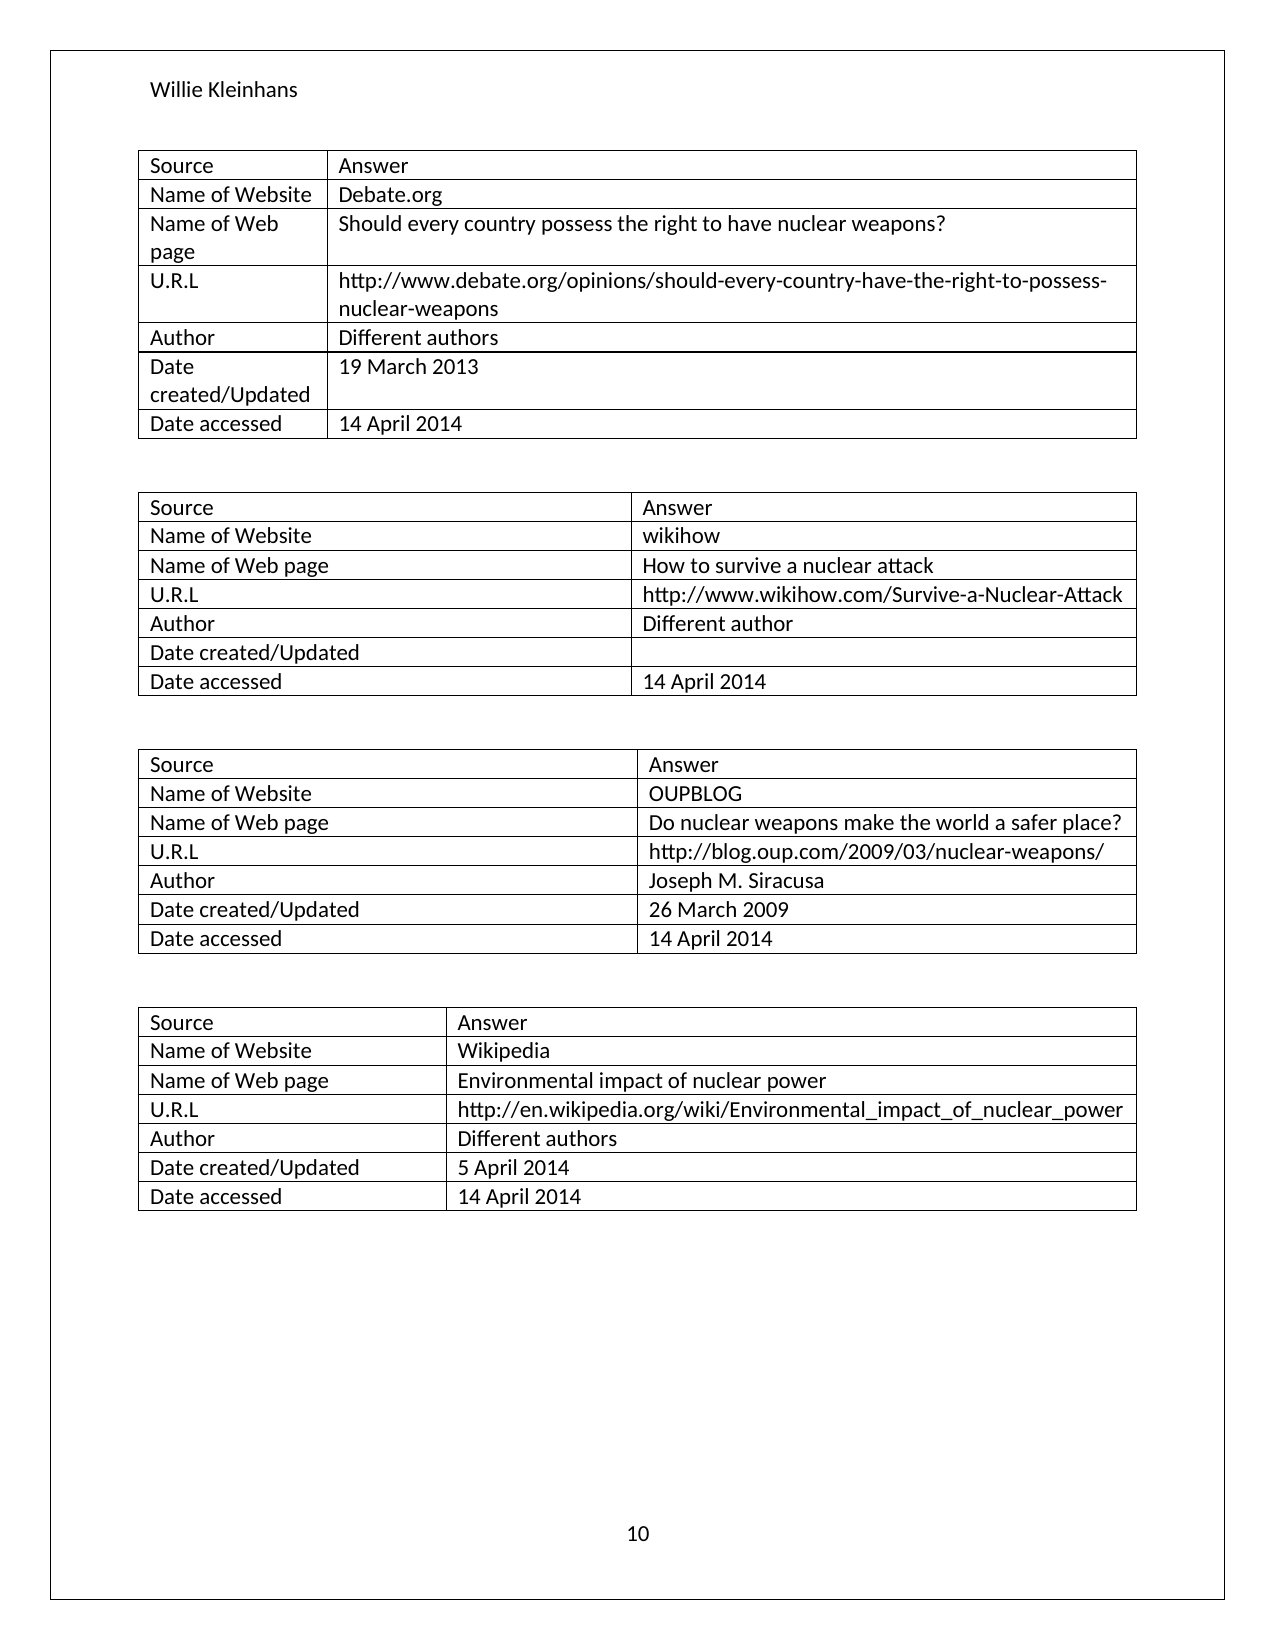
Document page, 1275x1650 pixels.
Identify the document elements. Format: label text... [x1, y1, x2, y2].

table_cell Name of Website [139, 180, 327, 208]
table_cell Wikipedia [447, 1037, 1136, 1065]
table_cell [632, 638, 1136, 666]
table_cell 14 April 2014 [638, 925, 1136, 952]
table_cell http://www.wikihow.com/Survive-a-Nuclear-Attack [632, 580, 1136, 608]
table_cell Date accessed [139, 925, 637, 952]
table_cell Name of Website [139, 522, 631, 550]
table_header Source [139, 151, 327, 179]
table_cell wikihow [632, 522, 1136, 550]
table_cell 14 April 2014 [632, 667, 1136, 695]
table_cell Date accessed [139, 410, 327, 437]
table_cell 19 March 2013 [328, 353, 1136, 408]
table_cell Different author [632, 609, 1136, 637]
table_cell 5 April 2014 [447, 1153, 1136, 1181]
table_cell Name of Website [139, 1037, 446, 1065]
table_header Source [139, 1008, 446, 1036]
table_cell U.R.L [139, 837, 637, 865]
table_cell Environmental impact of nuclear power [447, 1066, 1136, 1094]
table_cell Date accessed [139, 1182, 446, 1210]
table_header Answer [638, 750, 1136, 778]
table_header Answer [632, 493, 1136, 521]
table_cell Joseph M. Siracusa [638, 866, 1136, 894]
table_cell Do nuclear weapons make the world a safer place? [638, 808, 1136, 836]
table_cell Different authors [447, 1124, 1136, 1152]
table_cell Date accessed [139, 667, 631, 695]
table_cell Author [139, 609, 631, 637]
table_cell Different authors [328, 323, 1136, 351]
table_cell Author [139, 866, 637, 894]
table_cell Author [139, 323, 327, 351]
table_cell Name of Web page [139, 551, 631, 579]
table_cell 26 March 2009 [638, 895, 1136, 923]
table_header Source [139, 493, 631, 521]
table_cell Should every country possess the right to have nuclear weapons? [328, 209, 1136, 265]
table_header Answer [447, 1008, 1136, 1036]
table_cell Name of Web page [139, 808, 637, 836]
table_cell 14 April 2014 [328, 410, 1136, 437]
table_cell Name of Website [139, 779, 637, 807]
table_cell U.R.L [139, 580, 631, 608]
table_header Source [139, 750, 637, 778]
table_cell Date created/Updated [139, 638, 631, 666]
table_cell http://blog.oup.com/2009/03/nuclear-weapons/ [638, 837, 1136, 865]
table_header Answer [328, 151, 1136, 179]
table_cell http://en.wikipedia.org/wiki/Environmental_impact_of_nuclear_power [447, 1095, 1136, 1123]
table_cell Date created/Updated [139, 895, 637, 923]
table_cell Name of Web page [139, 1066, 446, 1094]
table_cell 14 April 2014 [447, 1182, 1136, 1210]
table_cell OUPBLOG [638, 779, 1136, 807]
table_cell U.R.L [139, 266, 327, 322]
table_cell Date created/Updated [139, 1153, 446, 1181]
table_cell U.R.L [139, 1095, 446, 1123]
table_cell Date created/Updated [139, 353, 327, 408]
table_cell Name of Web page [139, 209, 327, 265]
table_cell How to survive a nuclear attack [632, 551, 1136, 579]
table_cell Debate.org [328, 180, 1136, 208]
table_cell Author [139, 1124, 446, 1152]
table_cell http://www.debate.org/opinions/should-every-country-have-the-right-to-possess-nuclear-weapons [328, 266, 1136, 322]
